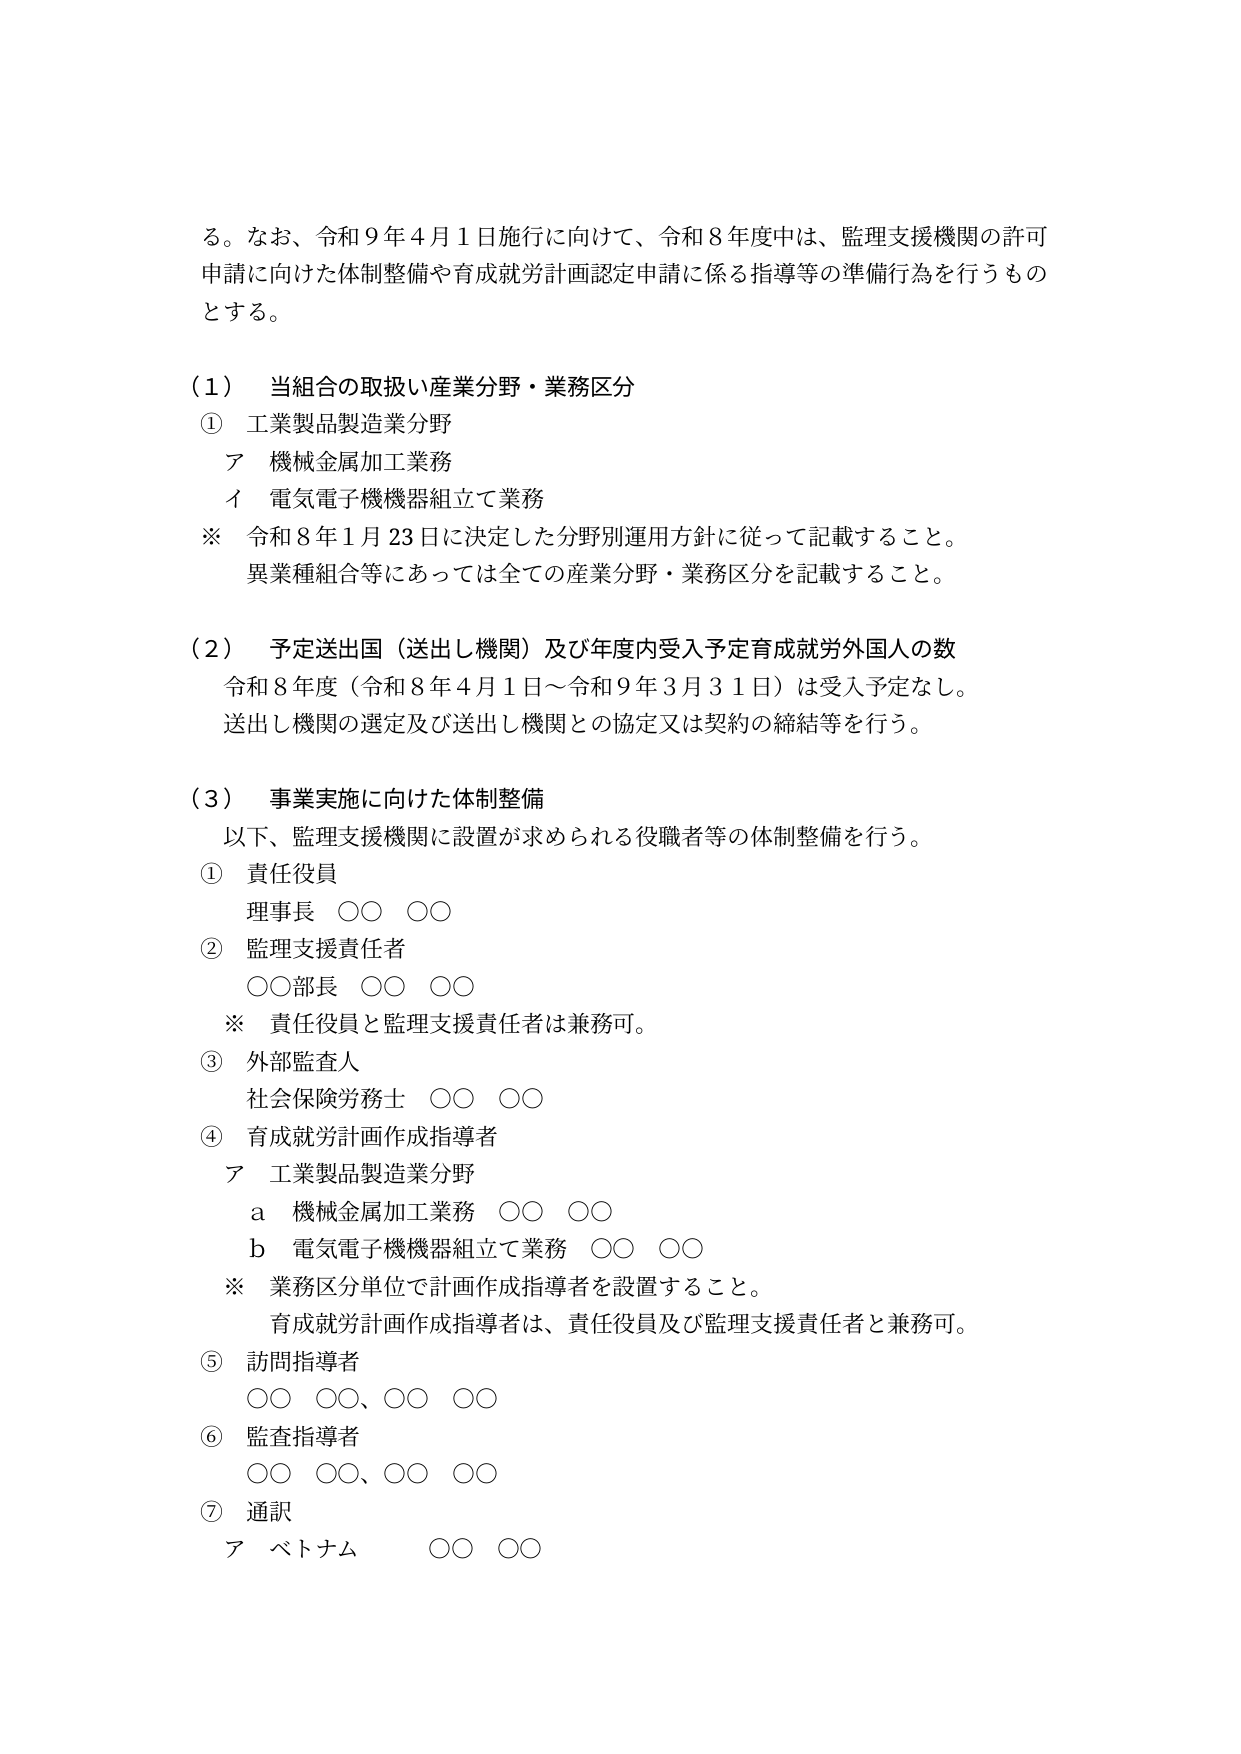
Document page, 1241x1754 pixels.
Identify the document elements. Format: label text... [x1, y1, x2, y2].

text （２） 予定送出国（送出し機関）及び年度内受入予定育成就労外国人の数 [177, 629, 1063, 667]
text 育成就労計画作成指導者は、責任役員及び監理支援責任者と兼務可。 [177, 1304, 1063, 1342]
text 理事長 ○○ ○○ [177, 892, 1063, 929]
text 送出し機関の選定及び送出し機関との協定又は契約の締結等を行う。 [177, 704, 1063, 742]
text （１） 当組合の取扱い産業分野・業務区分 [177, 367, 1063, 404]
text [177, 217, 1063, 329]
text ａ 機械金属加工業務 ○○ ○○ [177, 1192, 1063, 1229]
text ⑦ 通訳 [177, 1492, 1063, 1529]
text ○○部長 ○○ ○○ [177, 967, 1063, 1004]
text ア 機械金属加工業務 [177, 442, 1063, 479]
text ○○ ○○、○○ ○○ [177, 1379, 1063, 1417]
text イ 電気電子機機器組立て業務 [177, 479, 1063, 517]
text 社会保険労務士 ○○ ○○ [177, 1079, 1063, 1117]
text ③ 外部監査人 [177, 1042, 1063, 1079]
text ④ 育成就労計画作成指導者 [177, 1117, 1063, 1154]
text ① 責任役員 [177, 854, 1063, 892]
text ※ 責任役員と監理支援責任者は兼務可。 [177, 1004, 1063, 1042]
text 以下、監理支援機関に設置が求められる役職者等の体制整備を行う。 [177, 817, 1063, 854]
text 令和８年度（令和８年４月１日～令和９年３月３１日）は受入予定なし。 [177, 667, 1063, 704]
text ｂ 電気電子機機器組立て業務 ○○ ○○ [177, 1229, 1063, 1267]
text ア 工業製品製造業分野 [177, 1154, 1063, 1192]
text ① 工業製品製造業分野 [177, 404, 1063, 442]
text ② 監理支援責任者 [177, 929, 1063, 967]
text 異業種組合等にあっては全ての産業分野・業務区分を記載すること。 [177, 554, 1063, 592]
text （３） 事業実施に向けた体制整備 [177, 779, 1063, 817]
text ア ベトナム ○○ ○○ [177, 1529, 1063, 1567]
text ※ 業務区分単位で計画作成指導者を設置すること。 [177, 1267, 1063, 1304]
text ⑤ 訪問指導者 [177, 1342, 1063, 1379]
text ⑥ 監査指導者 [177, 1417, 1063, 1454]
text ※ 令和８年１月23日に決定した分野別運用方針に従って記載すること。 [177, 517, 1063, 554]
text ○○ ○○、○○ ○○ [177, 1454, 1063, 1492]
